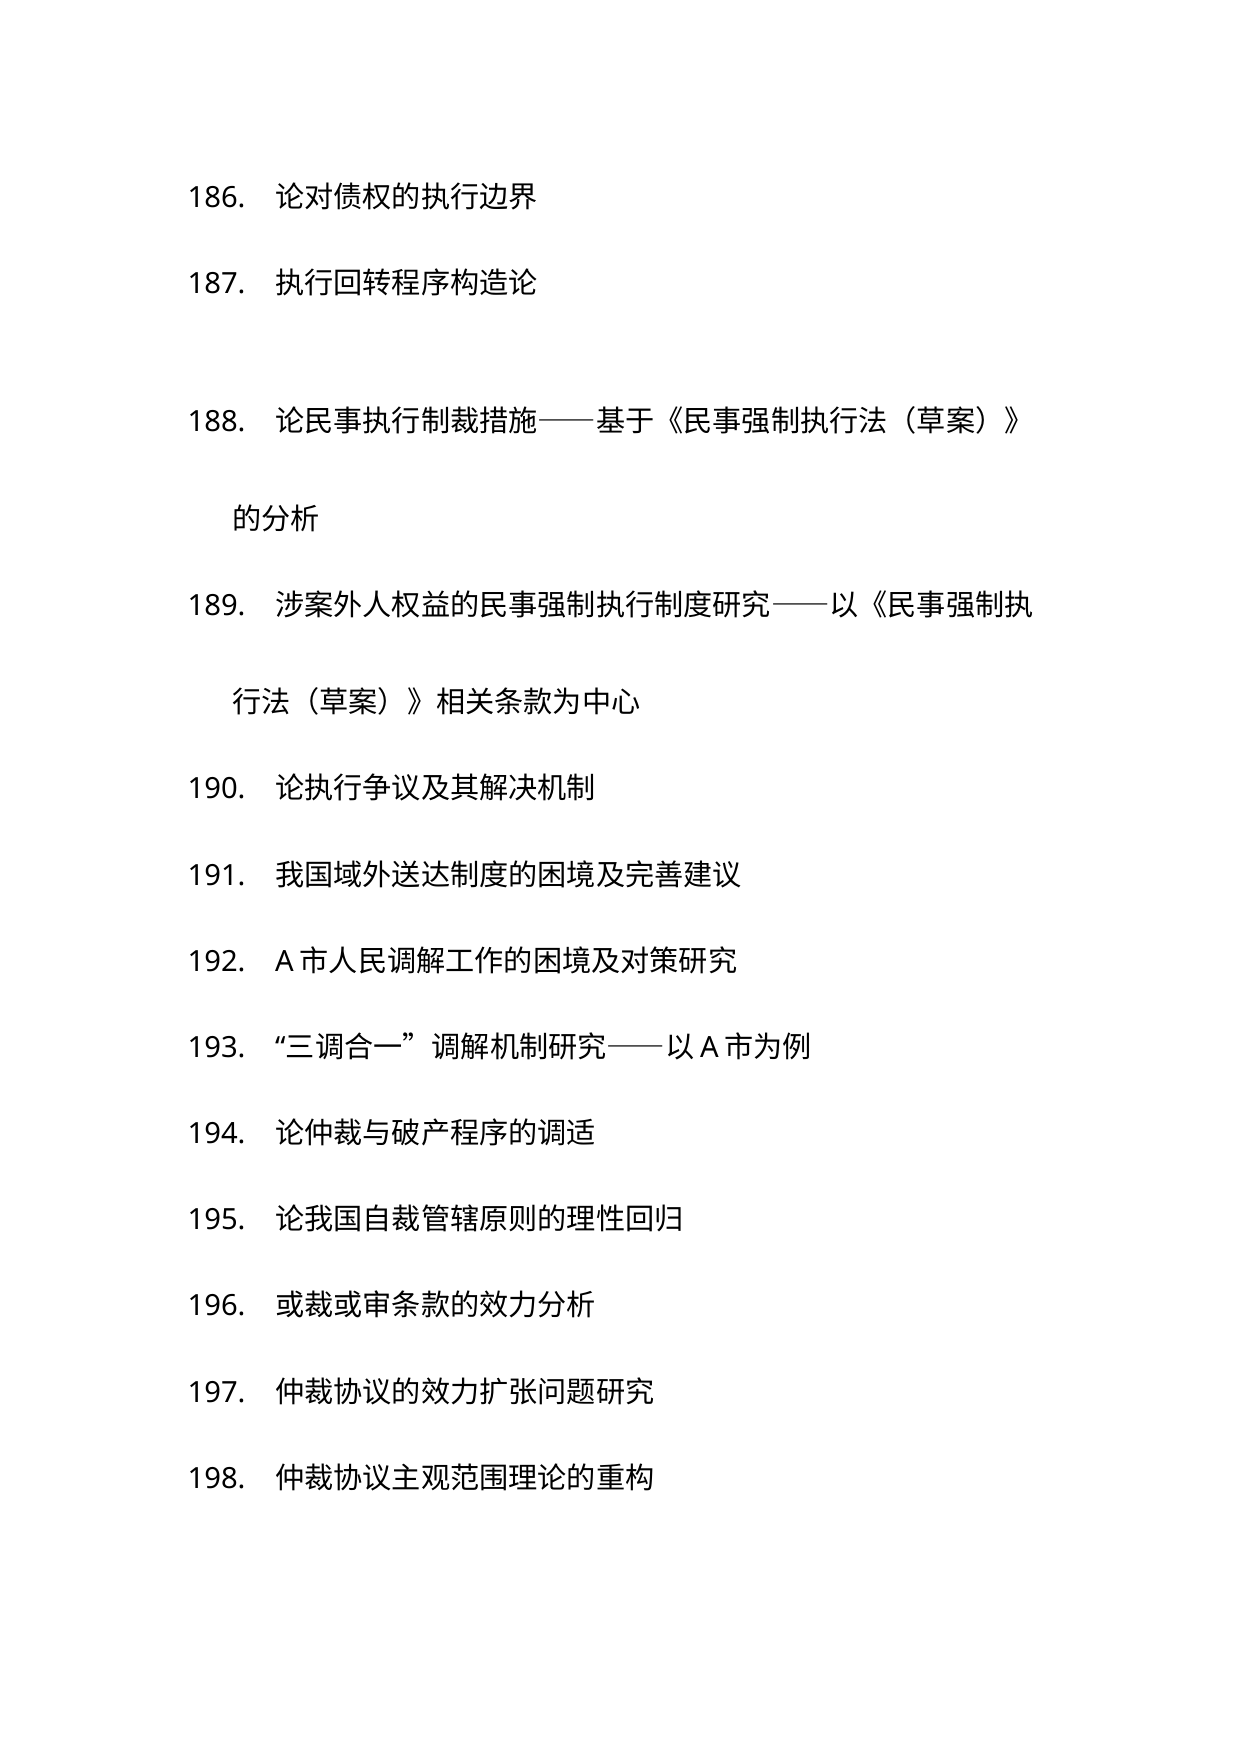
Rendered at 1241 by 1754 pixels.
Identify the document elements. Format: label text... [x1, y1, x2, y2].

list A市人民调解工作的困境及对策研究 [187, 926, 1053, 991]
list 涉案外人权益的民事强制执行制度研究——以《民事强制执行法（草案）》相关条款为中心 [187, 570, 1053, 733]
list 论民事执行制裁措施——基于《民事强制执行法（草案）》的分析 [187, 387, 1053, 549]
list 我国域外送达制度的困境及完善建议 [187, 840, 1053, 905]
list 论对债权的执行边界 [187, 162, 1053, 227]
list 论仲裁与破产程序的调适 [187, 1098, 1053, 1163]
list 论执行争议及其解决机制 [187, 754, 1053, 819]
list 论我国自裁管辖原则的理性回归 [187, 1184, 1053, 1249]
list 执行回转程序构造论 [187, 248, 1053, 313]
list 仲裁协议主观范围理论的重构 [187, 1443, 1053, 1508]
list 仲裁协议的效力扩张问题研究 [187, 1357, 1053, 1422]
list 或裁或审条款的效力分析 [187, 1271, 1053, 1336]
list “三调合一”调解机制研究——以A市为例 [187, 1012, 1053, 1077]
